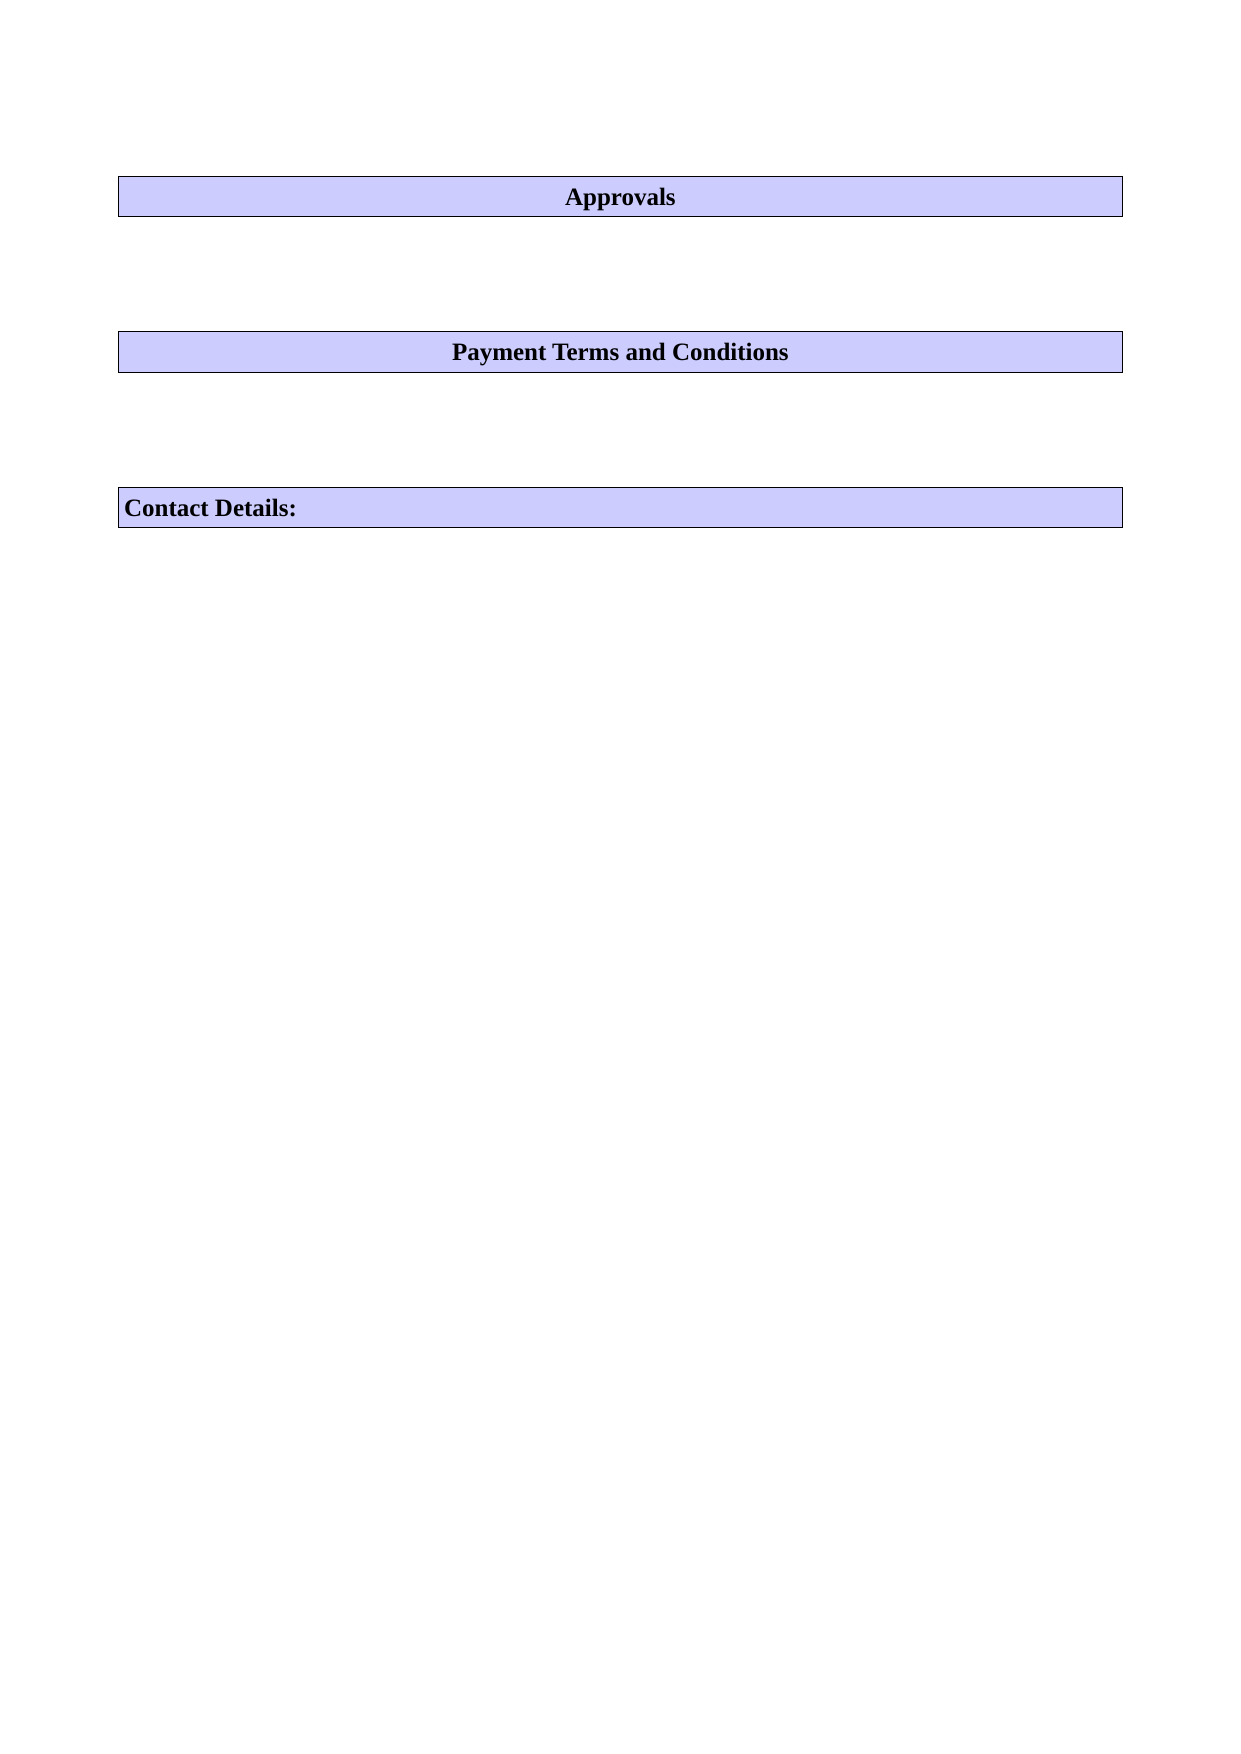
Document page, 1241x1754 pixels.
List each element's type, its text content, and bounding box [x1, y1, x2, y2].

table_header Contact Details: [119, 488, 1122, 527]
table_header Payment Terms and Conditions [119, 332, 1122, 372]
table_header Approvals [119, 177, 1122, 216]
